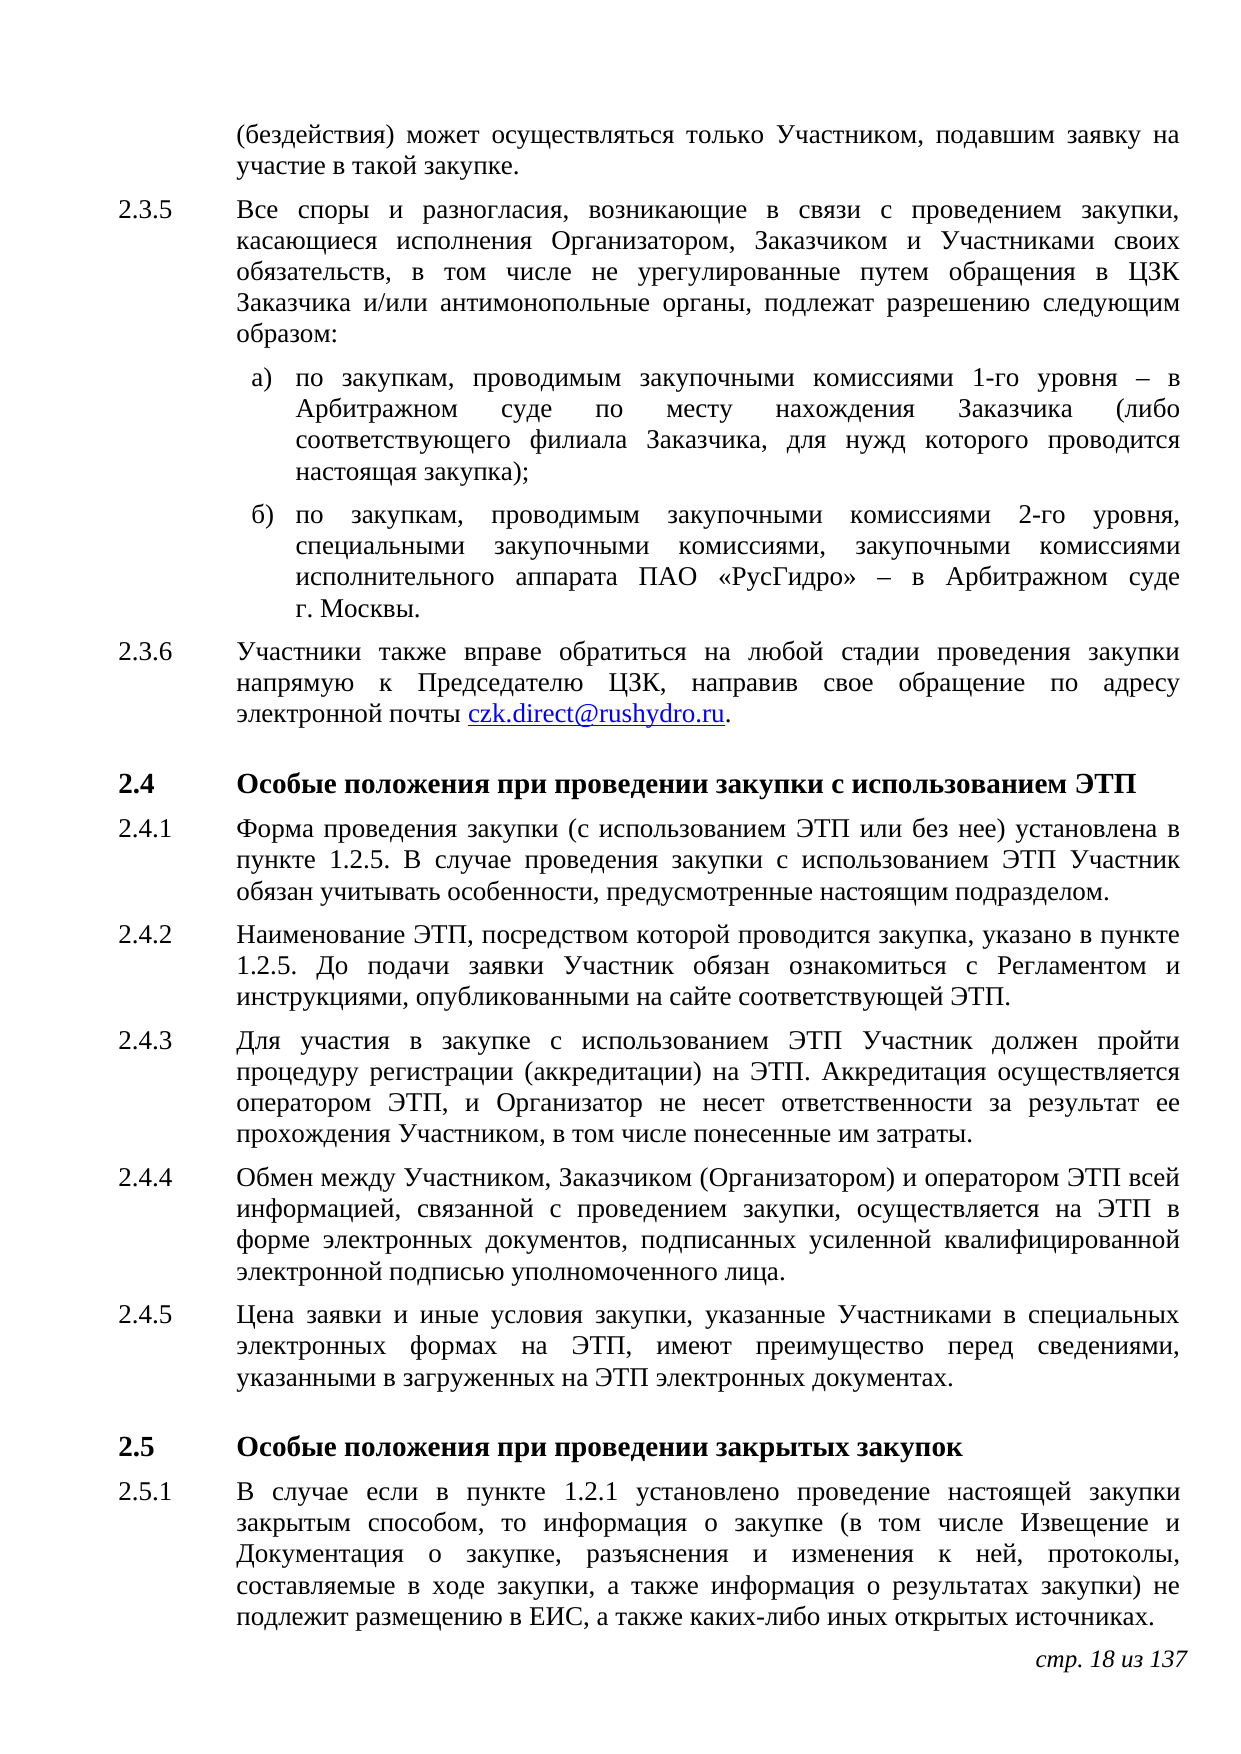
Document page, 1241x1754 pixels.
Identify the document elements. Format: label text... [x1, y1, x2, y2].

list по закупкам, проводимым закупочными комиссиями 1-го уровня – в Арбитражном суде по месту нахождения Заказчика (либо соответствующего филиала Заказчика, для нужд которого проводится настоящая закупка); [251, 361, 1181, 486]
text Все споры и разногласия, возникающие в связи с проведением закупки, касающиеся исполнения Организатором, Заказчиком и Участниками своих обязательств, в том числе не урегулированные путем обращения в ЦЗК Заказчика и/или антимонопольные органы, подлежат разрешению следующим образом: [118, 193, 1181, 349]
text Для участия в закупке с использованием ЭТП Участник должен пройти процедуру регистрации (аккредитации) на ЭТП. Аккредитация осуществляется оператором ЭТП, и Организатор не несет ответственности за результат ее прохождения Участником, в том числе понесенные им затраты. [118, 1024, 1181, 1149]
subtitle Особые положения при проведении закрытых закупок [118, 1429, 1181, 1463]
list по закупкам, проводимым закупочными комиссиями 2-го уровня, специальными закупочными комиссиями, закупочными комиссиями исполнительного аппарата ПАО «РусГидро» – в Арбитражном суде г. Москвы. [251, 498, 1181, 623]
subtitle Особые положения при проведении закупки с использованием ЭТП [118, 766, 1181, 800]
text Участники также вправе обратиться на любой стадии проведения закупки напрямую к Председателю ЦЗК, направив свое обращение по адресу электронной почты czk.direct@rushydro.ru. [118, 635, 1181, 729]
text В случае если в пункте 1.2.1 установлено проведение настоящей закупки закрытым способом, то информация о закупке (в том числе Извещение и Документация о закупке, разъяснения и изменения к ней, протоколы, составляемые в ходе закупки, а также информация о результатах закупки) не подлежит размещению в ЕИС, а также каких-либо иных открытых источниках. [118, 1475, 1181, 1631]
text Обмен между Участником, Заказчиком (Организатором) и оператором ЭТП всей информацией, связанной с проведением закупки, осуществляется на ЭТП в форме электронных документов, подписанных усиленной квалифицированной электронной подписью уполномоченного лица. [118, 1161, 1181, 1286]
text Наименование ЭТП, посредством которой проводится закупка, указано в пункте 1.2.5. До подачи заявки Участник обязан ознакомиться с Регламентом и инструкциями, опубликованными на сайте соответствующей ЭТП. [118, 918, 1181, 1012]
text Цена заявки и иные условия закупки, указанные Участниками в специальных электронных формах на ЭТП, имеют преимущество перед сведениями, указанными в загруженных на ЭТП электронных документах. [118, 1298, 1181, 1392]
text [118, 118, 1181, 180]
text Форма проведения закупки (с использованием ЭТП или без нее) установлена в пункте 1.2.5. В случае проведения закупки с использованием ЭТП Участник обязан учитывать особенности, предусмотренные настоящим подразделом. [118, 812, 1181, 906]
